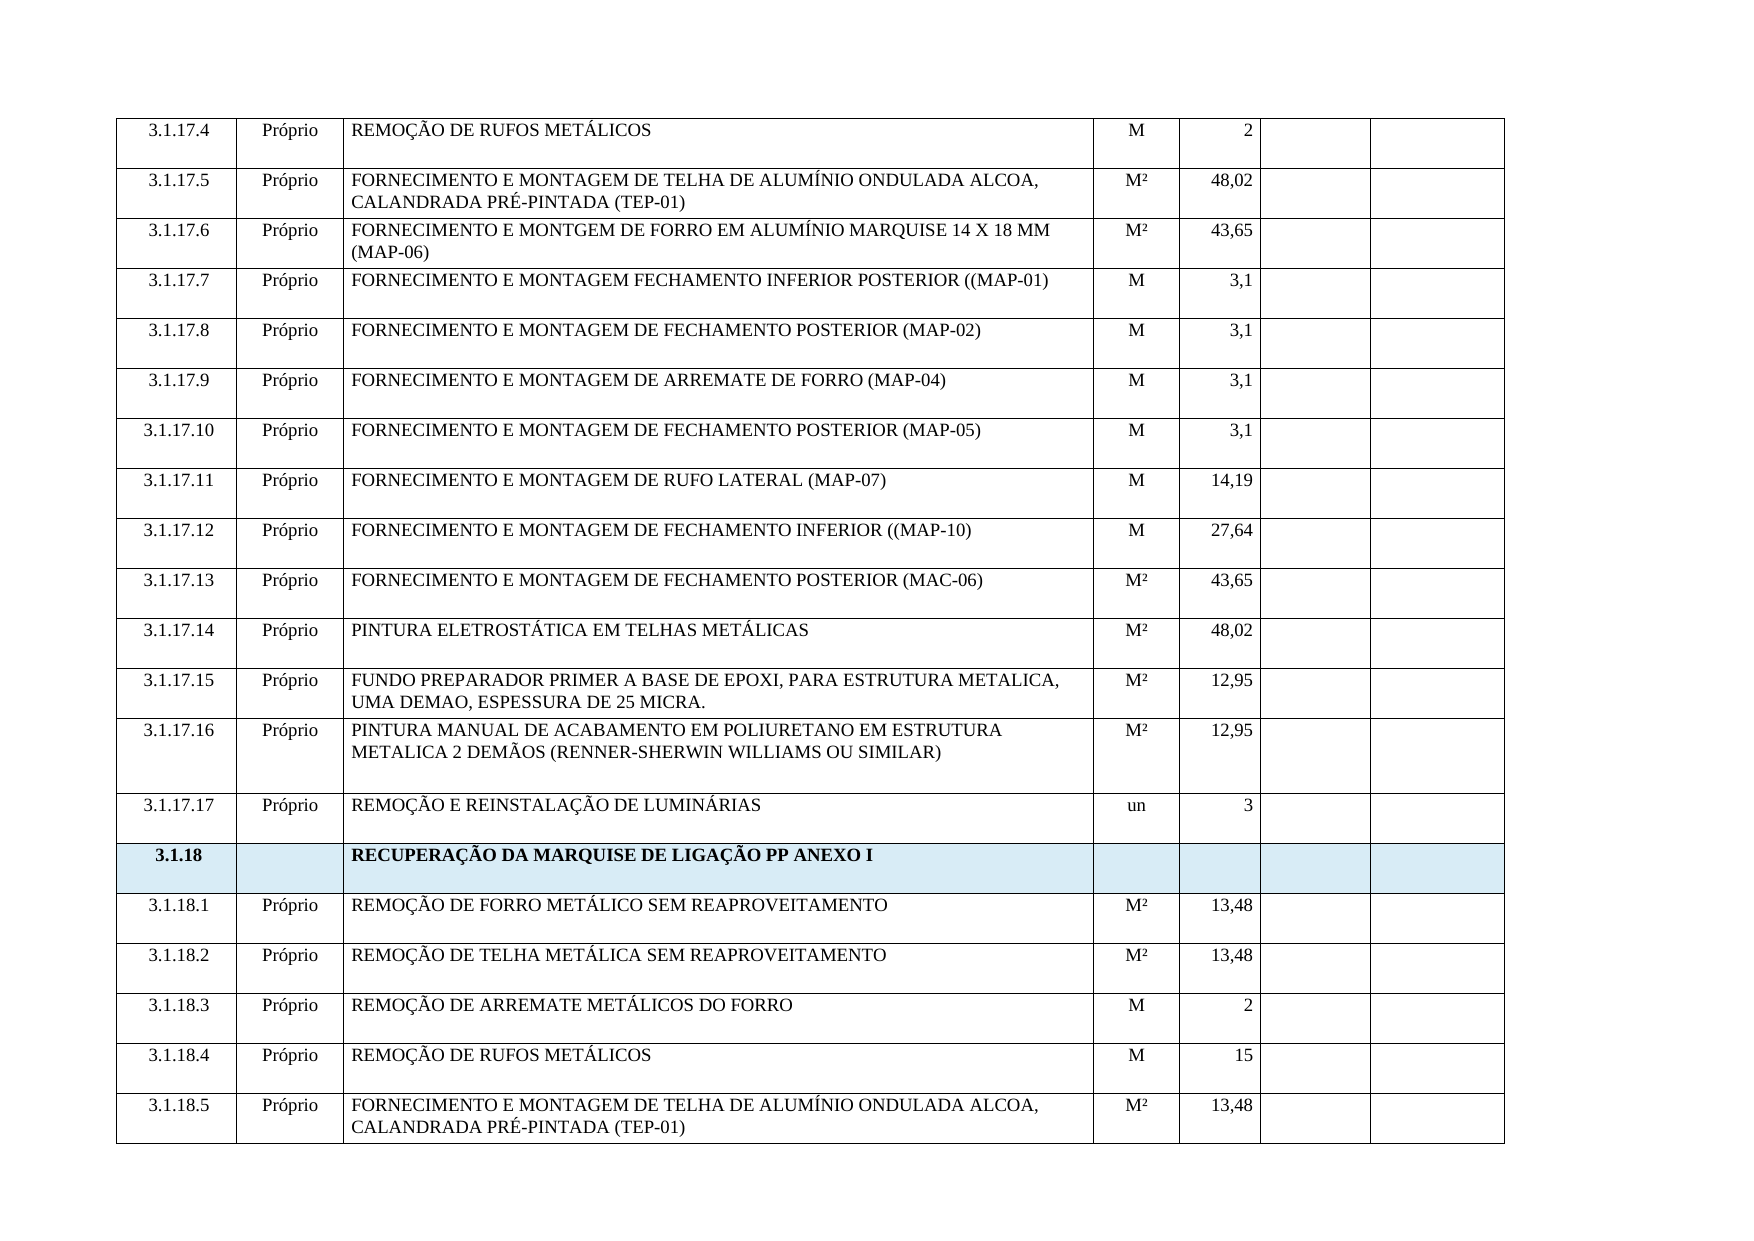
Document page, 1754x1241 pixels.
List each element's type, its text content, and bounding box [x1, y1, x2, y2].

table_cell [1261, 994, 1370, 1043]
table_cell 3.1.18.2 [117, 944, 236, 993]
table_cell M [1094, 469, 1179, 518]
table_cell REMOÇÃO DE TELHA METÁLICA SEM REAPROVEITAMENTO [344, 944, 1093, 993]
table_cell [1371, 119, 1504, 168]
table_cell M² [1094, 719, 1179, 793]
table_cell M [1094, 519, 1179, 568]
table_cell [237, 844, 343, 893]
table_cell [1261, 894, 1370, 943]
table_cell [1261, 1094, 1370, 1143]
table_cell FORNECIMENTO E MONTAGEM DE FECHAMENTO POSTERIOR (MAP-02) [344, 319, 1093, 368]
table_cell [1371, 419, 1504, 468]
table_cell un [1094, 794, 1179, 843]
table_cell [1261, 469, 1370, 518]
table_cell [1261, 269, 1370, 318]
table_cell REMOÇÃO DE RUFOS METÁLICOS [344, 119, 1093, 168]
table_cell M [1094, 369, 1179, 418]
table_cell [1371, 219, 1504, 268]
table_cell 3 [1180, 794, 1260, 843]
table_cell REMOÇÃO DE FORRO METÁLICO SEM REAPROVEITAMENTO [344, 894, 1093, 943]
table_cell [1371, 1094, 1504, 1143]
table_cell 3.1.18.5 [117, 1094, 236, 1143]
table_cell [1261, 669, 1370, 718]
table_cell 14,19 [1180, 469, 1260, 518]
table_cell [1261, 319, 1370, 368]
table_cell M² [1094, 169, 1179, 218]
table_cell [1371, 1044, 1504, 1093]
table_cell REMOÇÃO E REINSTALAÇÃO DE LUMINÁRIAS [344, 794, 1093, 843]
table_cell REMOÇÃO DE RUFOS METÁLICOS [344, 1044, 1093, 1093]
table_cell PINTURA MANUAL DE ACABAMENTO EM POLIURETANO EM ESTRUTURA METALICA 2 DEMÃOS (RENNER-SHERWIN WILLIAMS OU SIMILAR) [344, 719, 1093, 793]
table_cell M [1094, 119, 1179, 168]
table_cell [1261, 219, 1370, 268]
table_cell [1261, 1044, 1370, 1093]
table_cell Próprio [237, 419, 343, 468]
table_cell FORNECIMENTO E MONTAGEM DE RUFO LATERAL (MAP-07) [344, 469, 1093, 518]
table_cell FORNECIMENTO E MONTAGEM DE FECHAMENTO POSTERIOR (MAC-06) [344, 569, 1093, 618]
table_cell [1261, 794, 1370, 843]
table_cell [1371, 844, 1504, 893]
table_cell RECUPERAÇÃO DA MARQUISE DE LIGAÇÃO PP ANEXO I [344, 844, 1093, 893]
table_cell [1371, 944, 1504, 993]
table_cell M [1094, 269, 1179, 318]
table_cell 3.1.17.4 [117, 119, 236, 168]
table_cell Próprio [237, 469, 343, 518]
table_cell FUNDO PREPARADOR PRIMER A BASE DE EPOXI, PARA ESTRUTURA METALICA, UMA DEMAO, ESPESSURA DE 25 MICRA. [344, 669, 1093, 718]
table_cell FORNECIMENTO E MONTAGEM DE TELHA DE ALUMÍNIO ONDULADA ALCOA, CALANDRADA PRÉ-PINTADA (TEP-01) [344, 1094, 1093, 1143]
table_cell [1261, 369, 1370, 418]
table_cell 3.1.17.11 [117, 469, 236, 518]
table_cell Próprio [237, 1094, 343, 1143]
table_cell 3.1.17.8 [117, 319, 236, 368]
table_cell Próprio [237, 269, 343, 318]
table_cell 13,48 [1180, 944, 1260, 993]
table_cell 3,1 [1180, 419, 1260, 468]
table_cell 3.1.18 [117, 844, 236, 893]
table_cell 27,64 [1180, 519, 1260, 568]
table_cell [1261, 519, 1370, 568]
table_cell FORNECIMENTO E MONTAGEM DE TELHA DE ALUMÍNIO ONDULADA ALCOA, CALANDRADA PRÉ-PINTADA (TEP-01) [344, 169, 1093, 218]
table_cell 12,95 [1180, 669, 1260, 718]
table_cell 2 [1180, 994, 1260, 1043]
table_cell FORNECIMENTO E MONTAGEM DE FECHAMENTO POSTERIOR (MAP-05) [344, 419, 1093, 468]
table_cell PINTURA ELETROSTÁTICA EM TELHAS METÁLICAS [344, 619, 1093, 668]
table_cell [1261, 169, 1370, 218]
table_cell 48,02 [1180, 619, 1260, 668]
table_cell M [1094, 319, 1179, 368]
table_cell [1371, 369, 1504, 418]
table_cell [1261, 844, 1370, 893]
table_cell 3.1.17.17 [117, 794, 236, 843]
table_cell [1371, 619, 1504, 668]
table_cell REMOÇÃO DE ARREMATE METÁLICOS DO FORRO [344, 994, 1093, 1043]
table_cell 3,1 [1180, 369, 1260, 418]
table_cell M² [1094, 669, 1179, 718]
table_cell M² [1094, 219, 1179, 268]
table_cell 3.1.17.10 [117, 419, 236, 468]
table_cell 13,48 [1180, 1094, 1260, 1143]
table_cell 3.1.17.15 [117, 669, 236, 718]
table_cell 43,65 [1180, 219, 1260, 268]
table_cell M [1094, 994, 1179, 1043]
table_cell Próprio [237, 619, 343, 668]
table_cell Próprio [237, 994, 343, 1043]
table_cell [1371, 169, 1504, 218]
table_cell Próprio [237, 519, 343, 568]
table_cell FORNECIMENTO E MONTAGEM DE ARREMATE DE FORRO (MAP-04) [344, 369, 1093, 418]
table_cell M² [1094, 569, 1179, 618]
table_cell 3.1.18.3 [117, 994, 236, 1043]
table_cell M [1094, 1044, 1179, 1093]
table_cell 3.1.18.4 [117, 1044, 236, 1093]
table_cell M [1094, 419, 1179, 468]
table_cell Próprio [237, 669, 343, 718]
table_cell [1371, 994, 1504, 1043]
table_cell 3.1.17.16 [117, 719, 236, 793]
table_cell [1371, 269, 1504, 318]
table_cell [1180, 844, 1260, 893]
table_cell 12,95 [1180, 719, 1260, 793]
table_cell Próprio [237, 719, 343, 793]
table_cell 3.1.17.7 [117, 269, 236, 318]
table_cell [1261, 944, 1370, 993]
table_cell [1371, 469, 1504, 518]
table_cell M² [1094, 894, 1179, 943]
table_cell Próprio [237, 944, 343, 993]
table_cell 2 [1180, 119, 1260, 168]
table_cell Próprio [237, 569, 343, 618]
table_cell [1261, 719, 1370, 793]
table_cell Próprio [237, 1044, 343, 1093]
table_cell [1371, 569, 1504, 618]
table_cell 3.1.17.13 [117, 569, 236, 618]
table_cell [1094, 844, 1179, 893]
table_cell [1261, 619, 1370, 668]
table_cell FORNECIMENTO E MONTAGEM DE FECHAMENTO INFERIOR ((MAP-10) [344, 519, 1093, 568]
table_cell [1371, 794, 1504, 843]
table_cell [1261, 569, 1370, 618]
table_cell [1371, 319, 1504, 368]
table_cell M² [1094, 1094, 1179, 1143]
table_cell M² [1094, 619, 1179, 668]
table_cell 3.1.17.6 [117, 219, 236, 268]
table_cell Próprio [237, 794, 343, 843]
table_cell [1371, 894, 1504, 943]
table_cell 3.1.17.9 [117, 369, 236, 418]
table_cell [1261, 419, 1370, 468]
table_cell FORNECIMENTO E MONTAGEM FECHAMENTO INFERIOR POSTERIOR ((MAP-01) [344, 269, 1093, 318]
table_cell 48,02 [1180, 169, 1260, 218]
table_cell [1371, 719, 1504, 793]
table_cell 3,1 [1180, 319, 1260, 368]
table_cell Próprio [237, 319, 343, 368]
table_cell Próprio [237, 894, 343, 943]
table_cell Próprio [237, 369, 343, 418]
table_cell M² [1094, 944, 1179, 993]
table_cell 3,1 [1180, 269, 1260, 318]
table_cell [1261, 119, 1370, 168]
table_cell 3.1.17.5 [117, 169, 236, 218]
table_cell 43,65 [1180, 569, 1260, 618]
table_cell Próprio [237, 119, 343, 168]
table_cell 3.1.18.1 [117, 894, 236, 943]
table_cell Próprio [237, 219, 343, 268]
table_cell [1371, 519, 1504, 568]
table_cell FORNECIMENTO E MONTGEM DE FORRO EM ALUMÍNIO MARQUISE 14 X 18 MM (MAP-06) [344, 219, 1093, 268]
table_cell 3.1.17.14 [117, 619, 236, 668]
table_cell 13,48 [1180, 894, 1260, 943]
table_cell Próprio [237, 169, 343, 218]
table_cell 15 [1180, 1044, 1260, 1093]
table_cell 3.1.17.12 [117, 519, 236, 568]
table_cell [1371, 669, 1504, 718]
